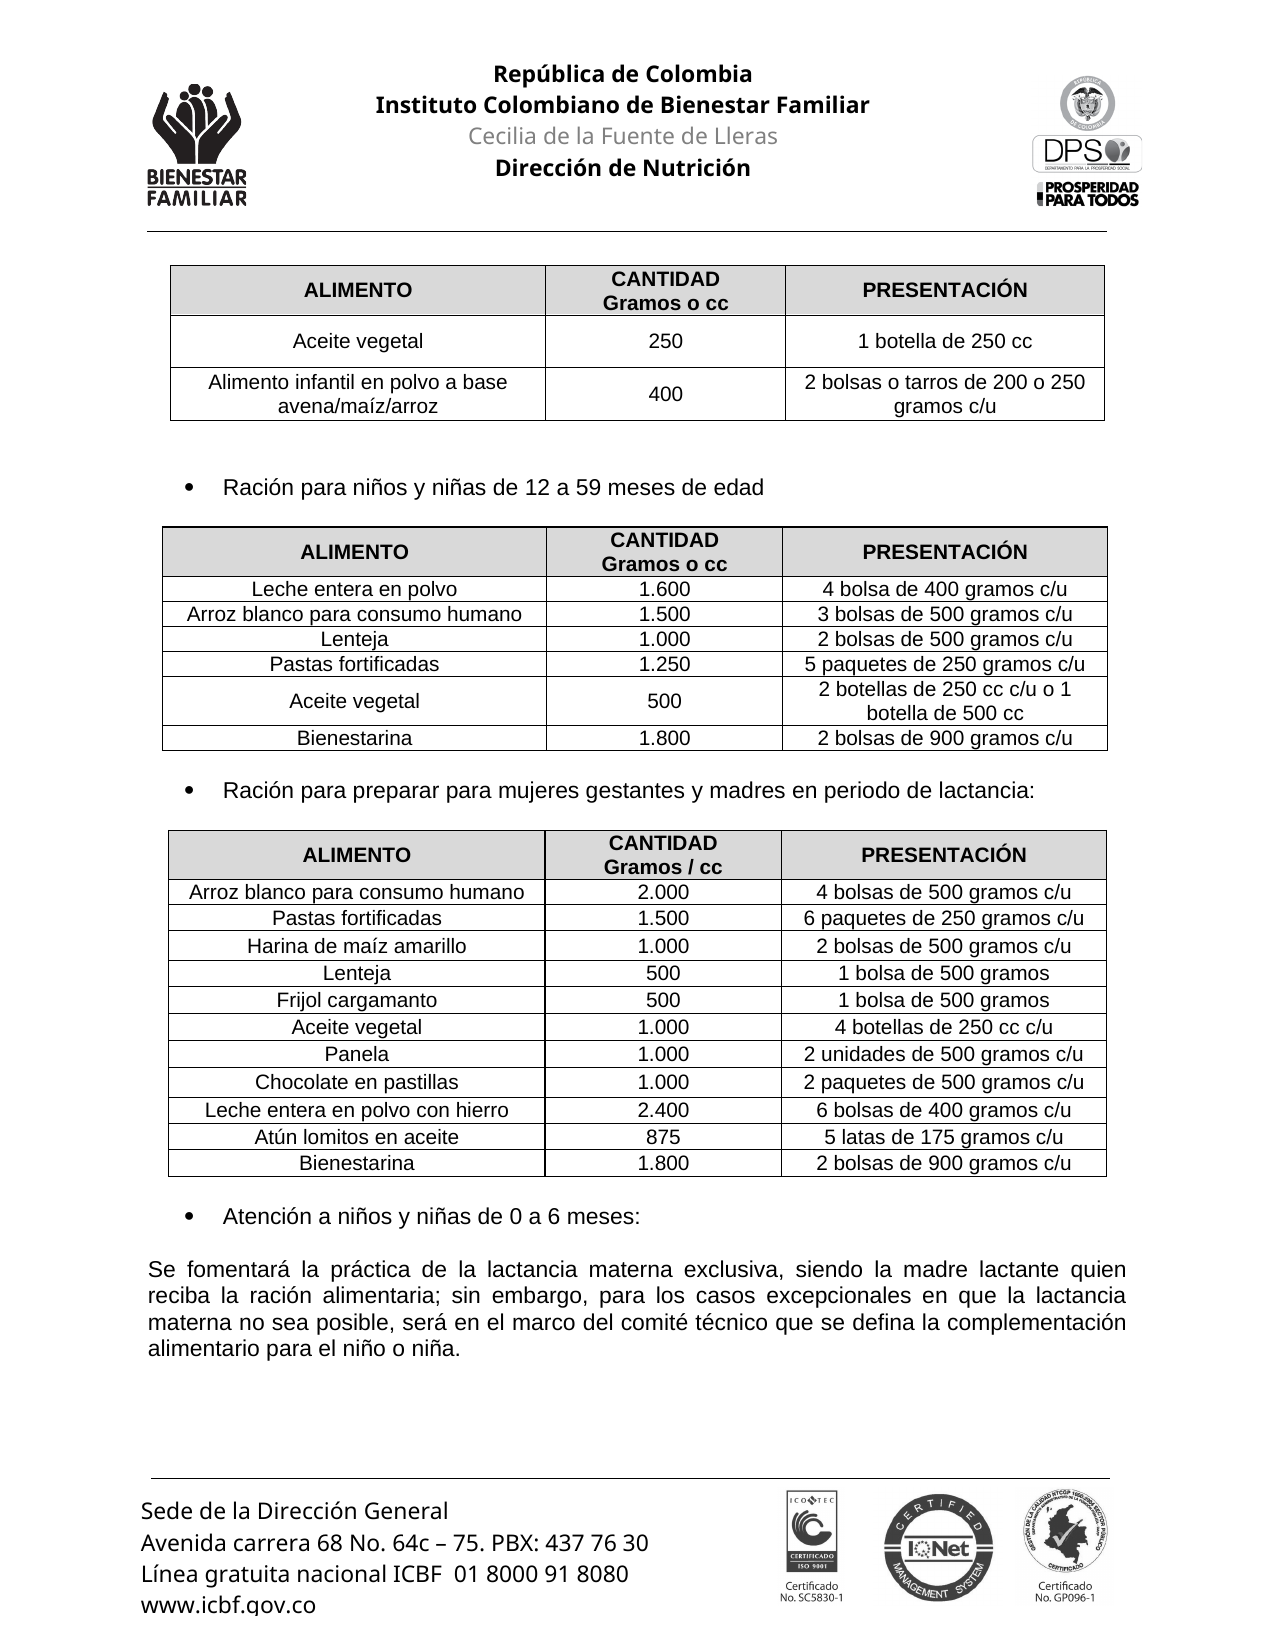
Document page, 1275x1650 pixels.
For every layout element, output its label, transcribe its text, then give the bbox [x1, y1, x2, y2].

table_cell 1.800 [547, 726, 782, 749]
table_cell 400 [546, 368, 785, 420]
table_cell 2.400 [546, 1098, 781, 1123]
table_cell 3 bolsas de 500 gramos c/u [783, 602, 1107, 626]
table_cell 4 bolsa de 400 gramos c/u [783, 577, 1107, 601]
table_cell 2 bolsas de 900 gramos c/u [782, 1150, 1106, 1176]
table_cell Chocolate en pastillas [169, 1068, 544, 1097]
table_cell Lenteja [169, 961, 544, 986]
table_cell 1.500 [546, 905, 781, 930]
table_header ALIMENTO [169, 831, 544, 879]
table_cell 500 [547, 677, 782, 724]
table_cell Pastas fortificadas [163, 652, 546, 676]
text Se fomentará la práctica de la lactancia materna exclusiva, siendo la madre lactante quien reciba la ración alimentaria; sin embargo, para los casos excepcionales en que la lactancia materna no sea posible, será en el marco del comité técnico que se defina la complementación alimentario para el niño o niña. [148, 1256, 1127, 1361]
table_cell 1.000 [546, 1014, 781, 1040]
table_header PRESENTACIÓN [783, 528, 1107, 576]
table_cell 250 [546, 316, 785, 367]
table_cell 1.000 [546, 1041, 781, 1067]
table_header PRESENTACIÓN [782, 831, 1106, 879]
table_cell Pastas fortificadas [169, 905, 544, 930]
table_cell 4 bolsas de 500 gramos c/u [782, 880, 1106, 904]
table_cell 2 botellas de 250 cc c/u o 1 botella de 500 cc [783, 677, 1107, 724]
table_cell 2 bolsas de 900 gramos c/u [783, 726, 1107, 749]
table_cell 1 bolsa de 500 gramos [782, 961, 1106, 986]
table_cell 1 botella de 250 cc [786, 316, 1104, 367]
table_cell Aceite vegetal [169, 1014, 544, 1040]
table_cell Arroz blanco para consumo humano [169, 880, 544, 904]
picture [1031, 75, 1143, 207]
table_cell 1 bolsa de 500 gramos [782, 987, 1106, 1013]
table_cell Frijol cargamanto [169, 987, 544, 1013]
table_header CANTIDAD Gramos o cc [547, 528, 782, 576]
table_header CANTIDAD Gramos / cc [546, 831, 781, 879]
table_cell 1.800 [546, 1150, 781, 1176]
table_cell 6 paquetes de 250 gramos c/u [782, 905, 1106, 930]
list Ración para preparar para mujeres gestantes y madres en periodo de lactancia: [185, 777, 1127, 803]
table_cell 5 paquetes de 250 gramos c/u [783, 652, 1107, 676]
table_cell 2 unidades de 500 gramos c/u [782, 1041, 1106, 1067]
table_cell 500 [546, 961, 781, 986]
table_cell 5 latas de 175 gramos c/u [782, 1124, 1106, 1149]
table_cell 6 bolsas de 400 gramos c/u [782, 1098, 1106, 1123]
table_cell 1.600 [547, 577, 782, 601]
picture [147, 84, 247, 206]
table_cell Aceite vegetal [171, 316, 545, 367]
table_cell 875 [546, 1124, 781, 1149]
table_header ALIMENTO [171, 266, 545, 314]
table_cell 1.000 [546, 1068, 781, 1097]
table_cell Panela [169, 1041, 544, 1067]
table_cell Bienestarina [169, 1150, 544, 1176]
table_cell Aceite vegetal [163, 677, 546, 724]
table_cell 1.000 [547, 627, 782, 651]
table_cell 500 [546, 987, 781, 1013]
table_cell Leche entera en polvo [163, 577, 546, 601]
table_cell Alimento infantil en polvo a base avena/maíz/arroz [171, 368, 545, 420]
table_cell 2 bolsas o tarros de 200 o 250 gramos c/u [786, 368, 1104, 420]
table_cell Atún lomitos en aceite [169, 1124, 544, 1149]
table_cell Leche entera en polvo con hierro [169, 1098, 544, 1123]
table_cell 2 bolsas de 500 gramos c/u [782, 931, 1106, 959]
table_cell 1.000 [546, 931, 781, 959]
table_cell 2 bolsas de 500 gramos c/u [783, 627, 1107, 651]
table_cell 2.000 [546, 880, 781, 904]
table_cell 1.250 [547, 652, 782, 676]
table_cell Harina de maíz amarillo [169, 931, 544, 959]
table_cell 1.500 [547, 602, 782, 626]
table_header PRESENTACIÓN [786, 266, 1104, 314]
table_cell Lenteja [163, 627, 546, 651]
list Ración para niños y niñas de 12 a 59 mntario tipo 2 : dirigido a niños y niñas ama de Recuperacion Nutricional Ambulatoria, contiene los siguientes alimeneses de edad [185, 474, 1127, 500]
table_cell Bienestarina [163, 726, 546, 749]
table_cell Arroz blanco para consumo humano [163, 602, 546, 626]
list Atención a niños y niñas de 0 a 6 meses: [185, 1203, 1127, 1230]
table_header ALIMENTO [163, 528, 546, 576]
table_cell 4 botellas de 250 cc c/u [782, 1014, 1106, 1040]
table_header CANTIDAD Gramos o cc [546, 266, 785, 314]
table_cell 2 paquetes de 500 gramos c/u [782, 1068, 1106, 1097]
